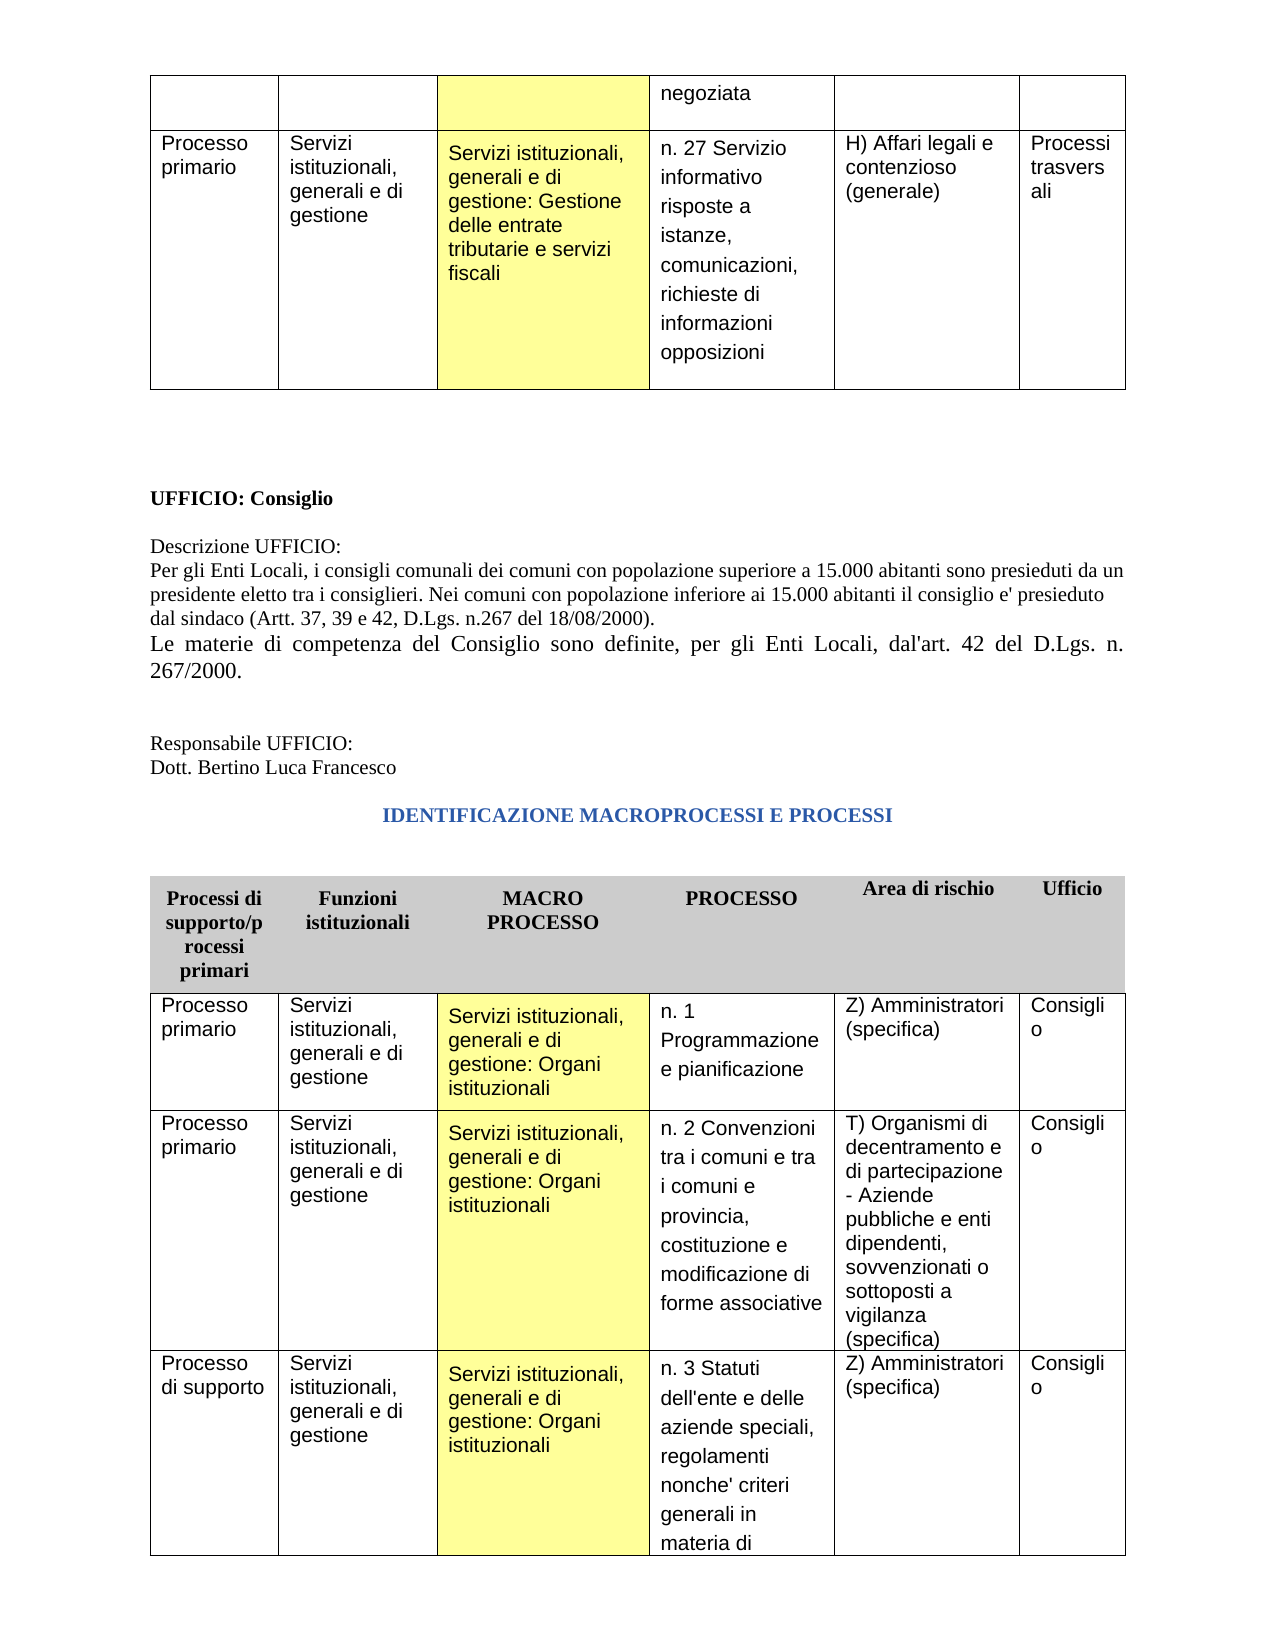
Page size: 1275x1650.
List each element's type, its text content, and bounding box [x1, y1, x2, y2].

text Dott. Bertino Luca Francesco [150, 755, 1125, 779]
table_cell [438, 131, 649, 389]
text UFFICIO: Consiglio [150, 486, 1125, 510]
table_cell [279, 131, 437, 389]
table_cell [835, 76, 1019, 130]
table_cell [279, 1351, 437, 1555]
text Descrizione UFFICIO: [150, 534, 1125, 558]
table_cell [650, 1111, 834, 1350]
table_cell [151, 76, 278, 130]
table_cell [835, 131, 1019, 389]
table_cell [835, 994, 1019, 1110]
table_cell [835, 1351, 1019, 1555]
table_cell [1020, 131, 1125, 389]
text Responsabile UFFICIO: [150, 731, 1125, 755]
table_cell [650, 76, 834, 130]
text IDENTIFICAZIONE MACROPROCESSI E PROCESSI [150, 803, 1125, 827]
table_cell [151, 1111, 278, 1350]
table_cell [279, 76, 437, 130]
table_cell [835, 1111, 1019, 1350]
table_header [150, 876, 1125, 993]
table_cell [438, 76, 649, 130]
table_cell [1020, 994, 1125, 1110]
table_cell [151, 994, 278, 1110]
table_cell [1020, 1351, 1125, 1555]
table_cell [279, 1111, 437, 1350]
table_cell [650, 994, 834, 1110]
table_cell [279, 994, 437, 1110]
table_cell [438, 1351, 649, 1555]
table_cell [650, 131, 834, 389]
text Le materie di competenza del Consiglio sono definite, per gli Enti Locali, dal'art. 42 del D.Lgs. n. 267/2000. [150, 630, 1125, 683]
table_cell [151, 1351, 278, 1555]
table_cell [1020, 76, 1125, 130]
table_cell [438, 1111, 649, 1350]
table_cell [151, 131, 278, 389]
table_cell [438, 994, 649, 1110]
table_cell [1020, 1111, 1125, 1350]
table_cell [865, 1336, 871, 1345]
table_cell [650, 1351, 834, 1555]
text Per gli Enti Locali, i consigli comunali dei comuni con popolazione superiore a 15.000 abitanti sono presieduti da un presidente eletto tra i consiglieri. Nei comuni con popolazione inferiore ai 15.000 abitanti il consiglio e' presieduto dal sindaco (Artt. 37, 39 e 42, D.Lgs. n.267 del 18/08/2000). [150, 558, 1125, 630]
